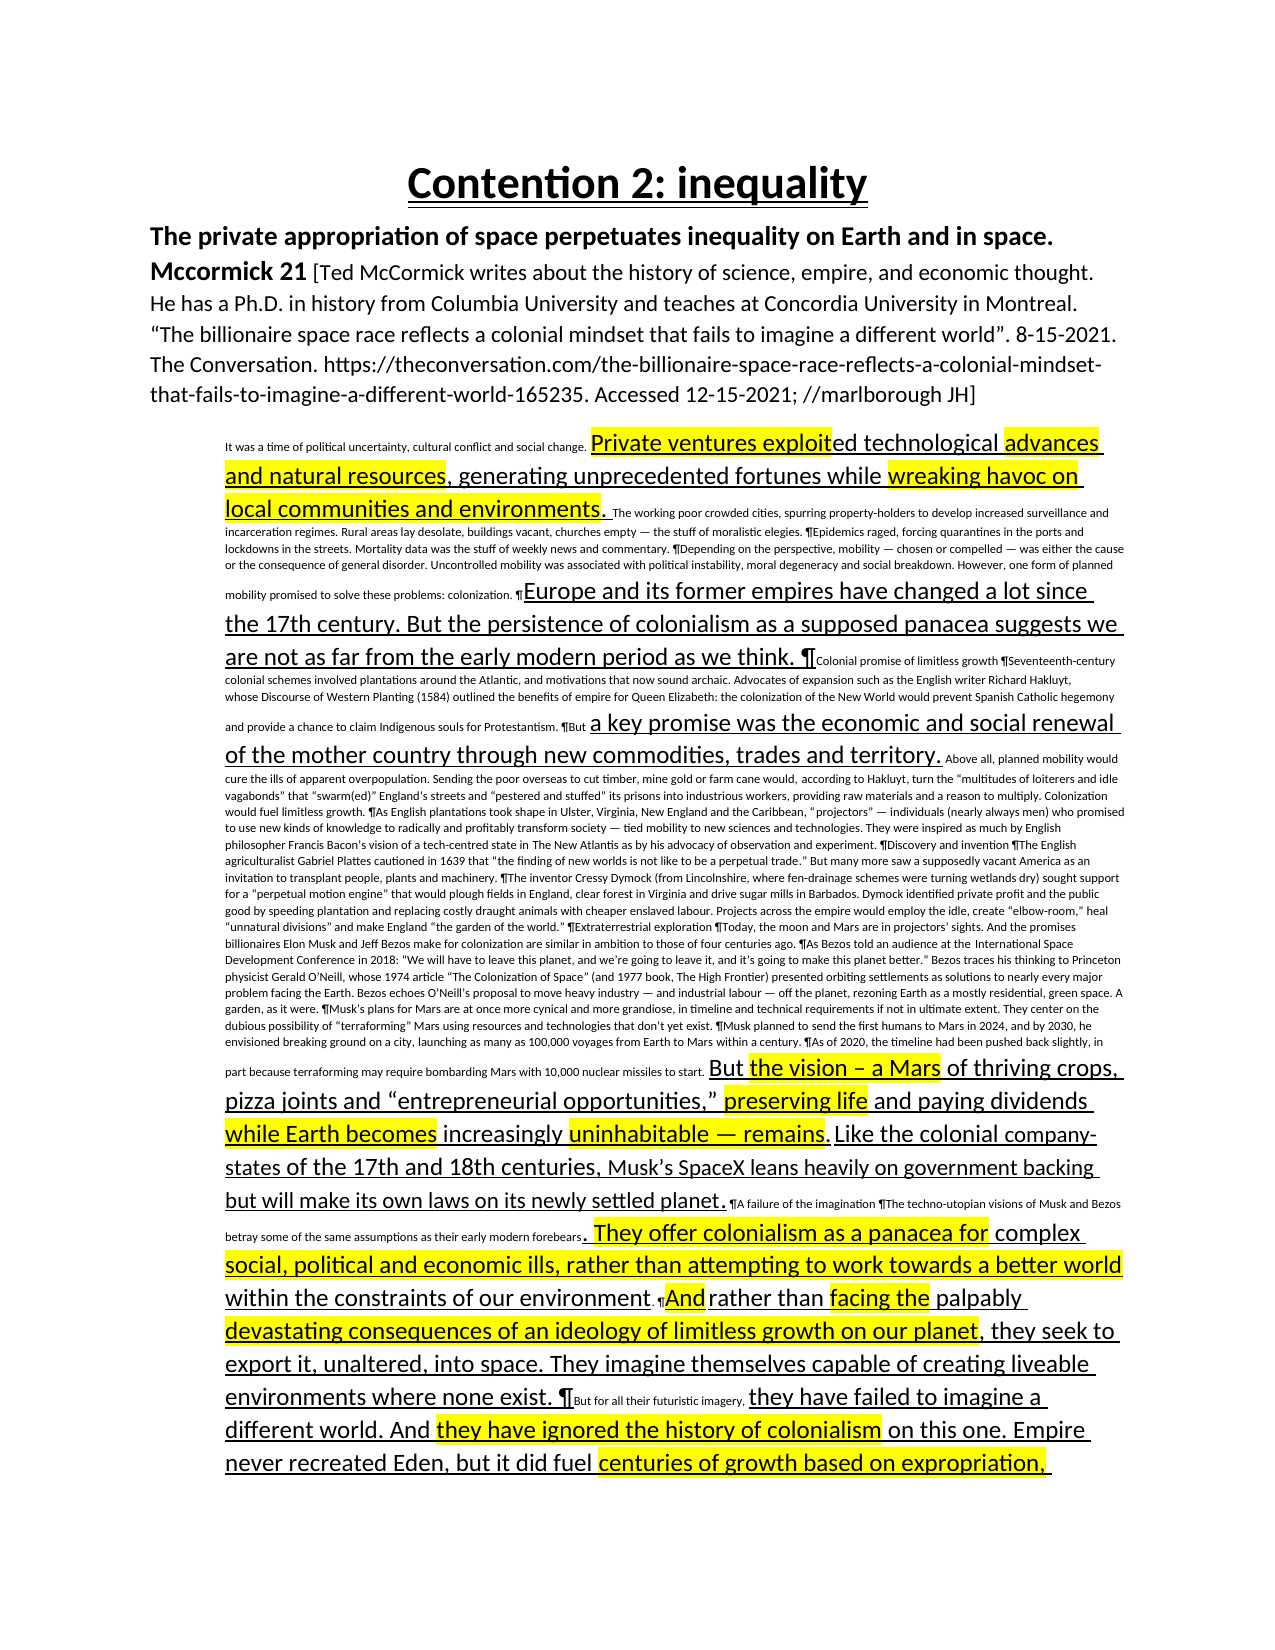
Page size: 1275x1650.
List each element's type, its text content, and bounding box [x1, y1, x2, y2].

subtitle Contention 2: inequality [150, 154, 1125, 210]
subtitle The private appropriation of space perpetuates inequality on Earth and in space. [150, 219, 1125, 252]
text Mccormick 21 [Ted McCormick writes about the history of science, empire, and economic thought. He has a Ph.D. in history from Columbia University and teaches at Concordia University in Montreal. “The billionaire space race reflects a colonial mindset that fails to imagine a different world”. 8-15-2021. The Conversation. https://theconversation.com/the-billionaire-space-race-reflects-a-colonial-mindset-that-fails-to-imagine-a-different-world-165235. Accessed 12-15-2021; //marlborough JH] [150, 254, 1125, 408]
